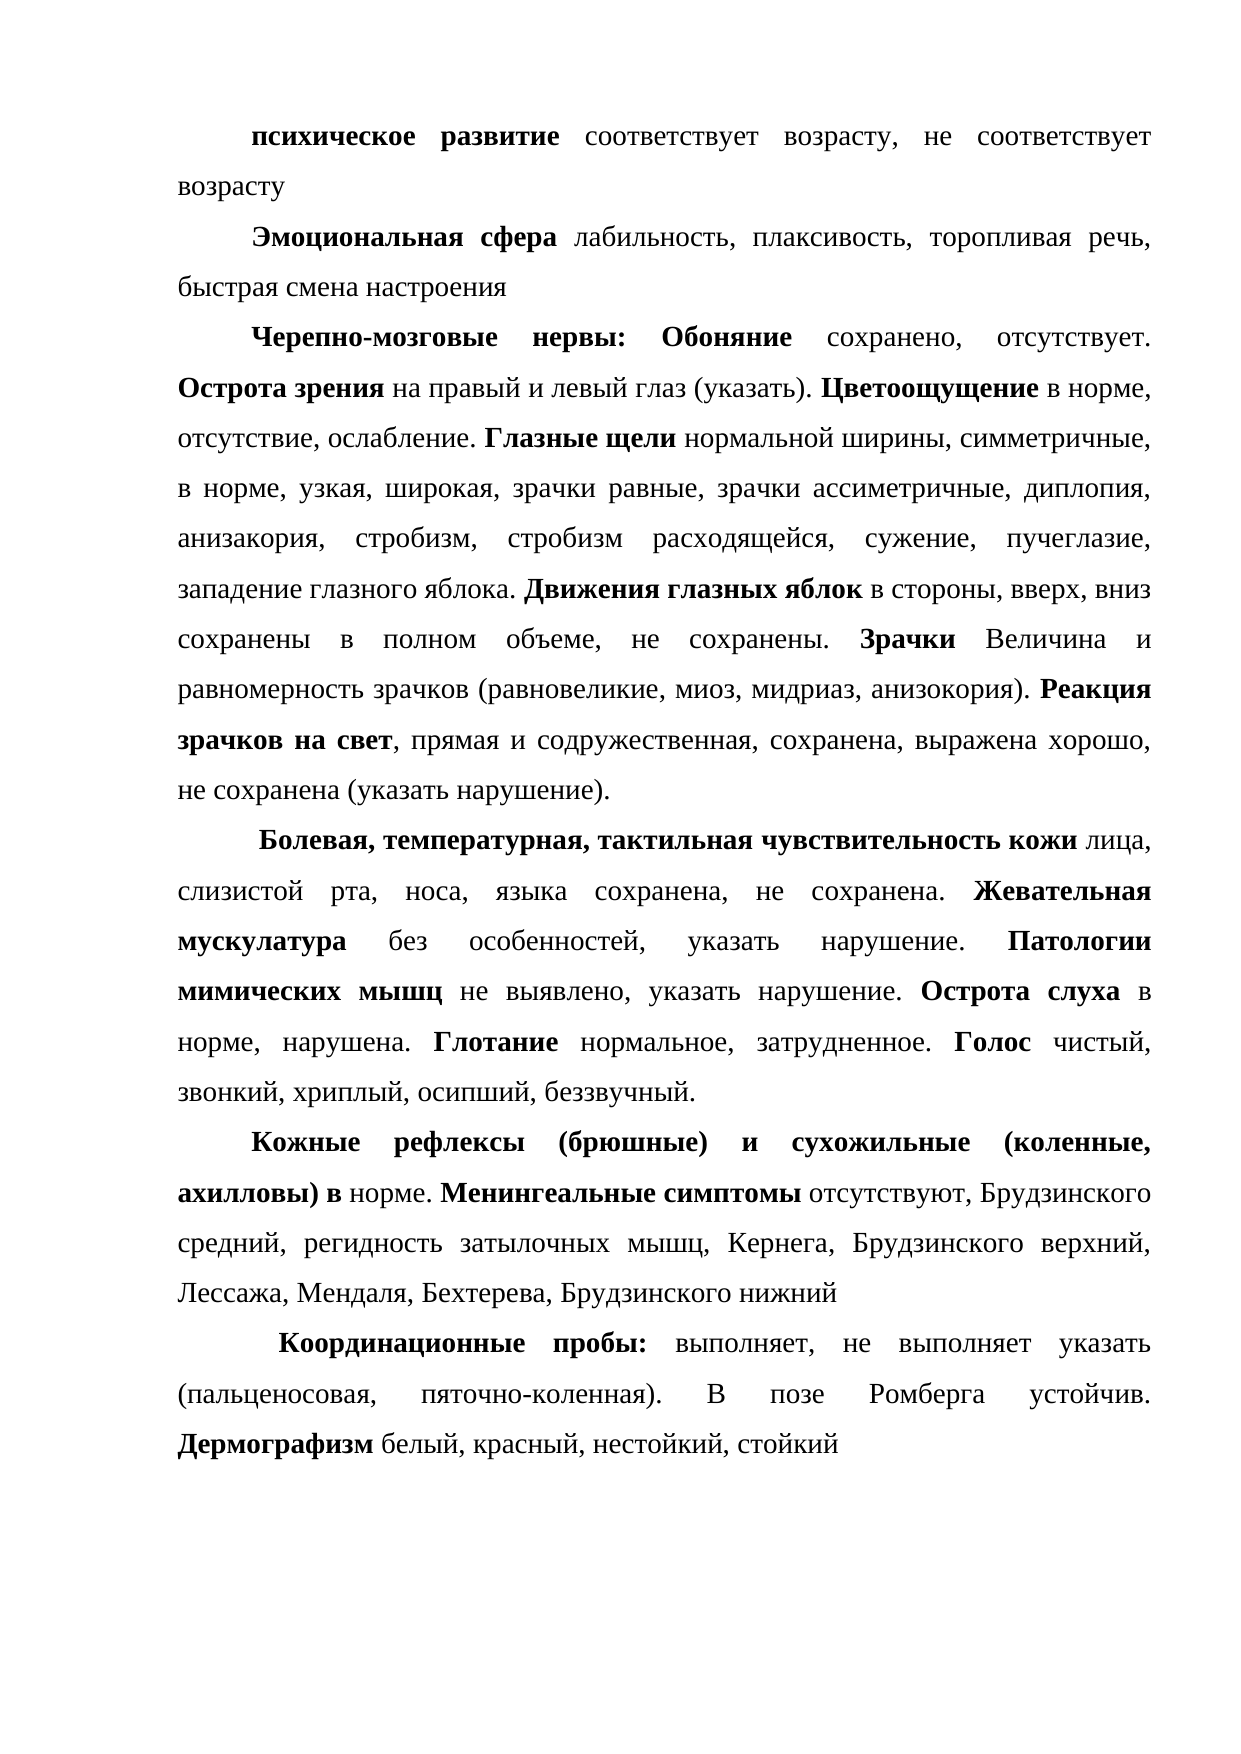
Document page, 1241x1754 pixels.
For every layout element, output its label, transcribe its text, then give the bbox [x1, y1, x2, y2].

text психическое развитие соответствует возрасту, не соответствует возрасту [177, 118, 1152, 202]
text Кожные рефлексы (брюшные) и сухожильные (коленные, ахилловы) в норме. Менингеальные симптомы отсутствуют, Брудзинского средний, регидность затылочных мышц, Кернега, Брудзинского верхний, Лессажа, Мендаля, Бехтерева, Брудзинского нижний [177, 1124, 1152, 1309]
text Черепно-мозговые нервы: Обоняние сохранено, отсутствует. Острота зрения на правый и левый глаз (указать). Цветоощущение в норме, отсутствие, ослабление. Глазные щели нормальной ширины, симметричные, в норме, узкая, широкая, зрачки равные, зрачки ассиметричные, диплопия, анизакория, стробизм, стробизм расходящейся, сужение, пучеглазие, западение глазного яблока. Движения глазных яблок в стороны, вверх, вниз сохранены в полном объеме, не сохранены. Зрачки Величина и равномерность зрачков (равновеликие, миоз, мидриаз, анизокория). Реакция зрачков на свет, прямая и содружественная, сохранена, выражена хорошо, не сохранена (указать нарушение). [177, 319, 1152, 806]
text Координационные пробы: выполняет, не выполняет указать (пальценосовая, пяточно-коленная). В позе Ромберга устойчив. Дермографизм белый, красный, нестойкий, стойкий [177, 1326, 1152, 1460]
text Эмоциональная сфера лабильность, плаксивость, торопливая речь, быстрая смена настроения [177, 219, 1152, 303]
text Болевая, температурная, тактильная чувствительность кожи лица, слизистой рта, носа, языка сохранена, не сохранена. Жевательная мускулатура без особенностей, указать нарушение. Патологии мимических мышц не выявлено, указать нарушение. Острота слуха в норме, нарушена. Глотание нормальное, затрудненное. Голос чистый, звонкий, хриплый, осипший, беззвучный. [177, 822, 1152, 1108]
